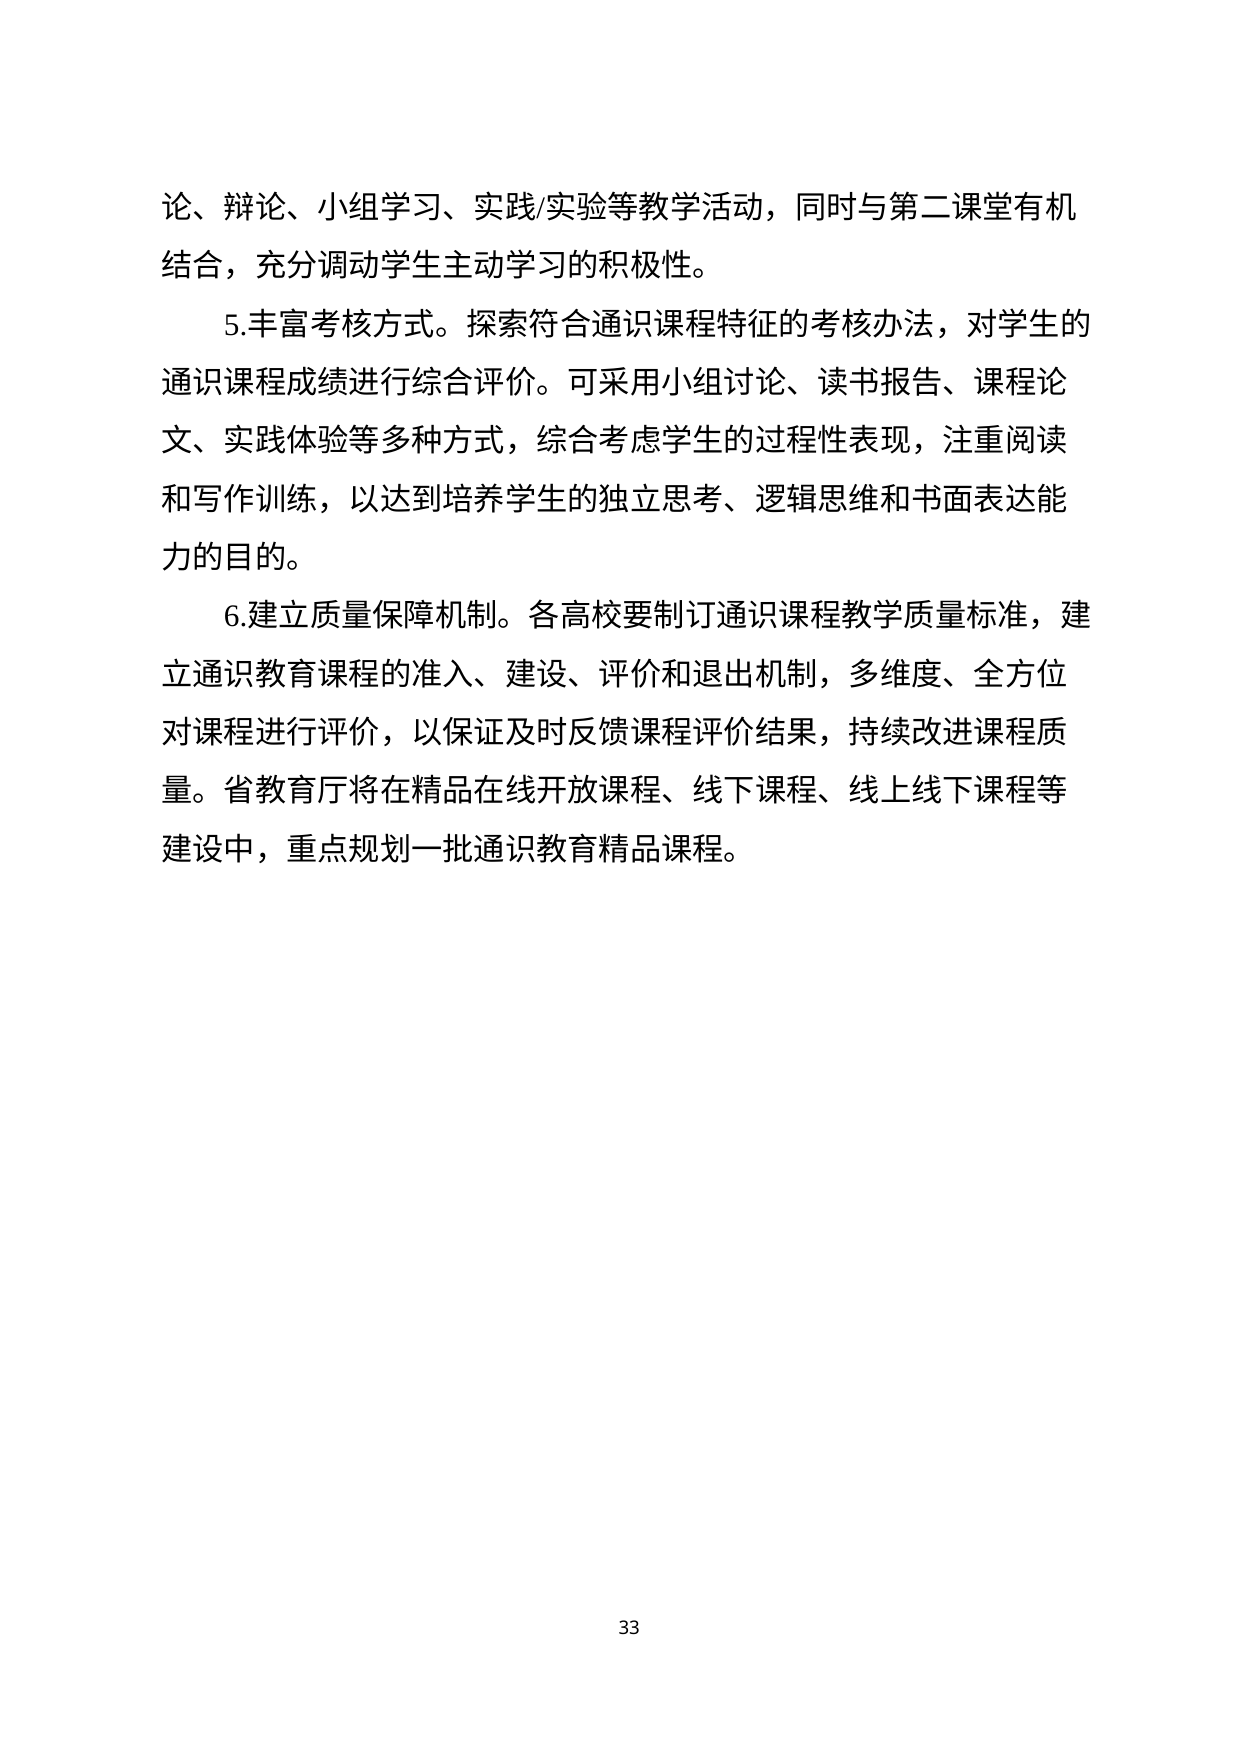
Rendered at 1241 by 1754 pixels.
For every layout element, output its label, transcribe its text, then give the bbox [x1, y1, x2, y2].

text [161, 172, 1097, 288]
text 5.丰富考核方式。探索符合通识课程特征的考核办法，对学生的通识课程成绩进行综合评价。可采用小组讨论、读书报告、课程论文、实践体验等多种方式，综合考虑学生的过程性表现，注重阅读和写作训练，以达到培养学生的独立思考、逻辑思维和书面表达能力的目的。 [161, 288, 1097, 580]
text 6.建立质量保障机制。各高校要制订通识课程教学质量标准，建立通识教育课程的准入、建设、评价和退出机制，多维度、全方位对课程进行评价，以保证及时反馈课程评价结果，持续改进课程质量。省教育厅将在精品在线开放课程、线下课程、线上线下课程等建设中，重点规划一批通识教育精品课程。 [161, 580, 1097, 872]
